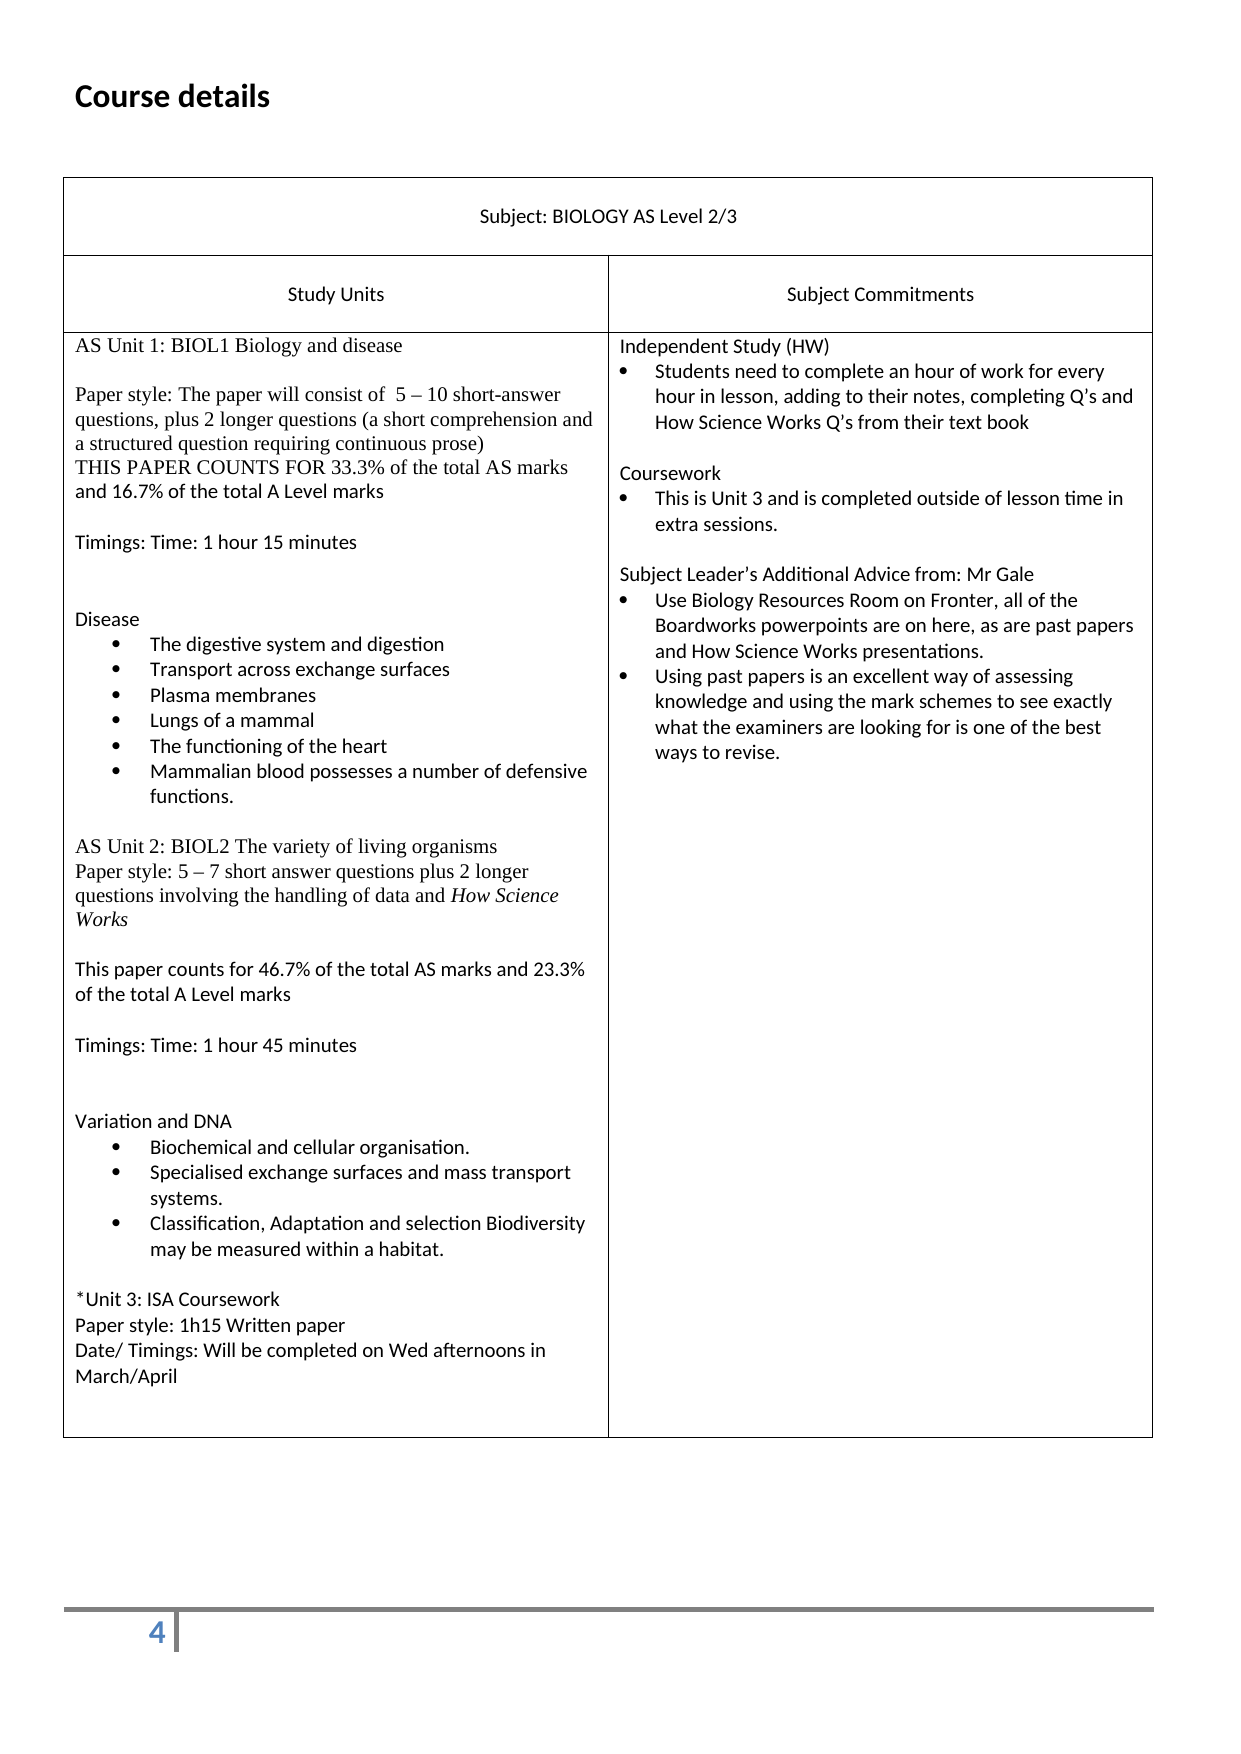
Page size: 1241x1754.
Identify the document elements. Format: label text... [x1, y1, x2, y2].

table_cell Study Units [64, 256, 608, 332]
table_cell AS Unit 1: BIOL1 Biology and disease Paper style: The paper will consist of 5 – 10 short-answer questions, plus 2 longer questions (a short comprehension and a structured question requiring continuous prose) THIS PAPER COUNTS FOR 33.3% of the total AS marks and 16.7% of the total A Level marks Timings: Time: 1 hour 15 minutes Disease The digestive system and digestion Transport across exchange surfaces Plasma membranes Lungs of a mammal The functioning of the heart Mammalian blood possesses a number of defensive functions. AS Unit 2: BIOL2 The variety of living organisms Paper style: 5 – 7 short answer questions plus 2 longer questions involving the handling of data and How Science Works This paper counts for 46.7% of the total AS marks and 23.3% of the total A Level marks Timings: Time: 1 hour 45 minutes Variation and DNA Biochemical and cellular organisation. Specialised exchange surfaces and mass transport systems. Classification, Adaptation and selection Biodiversity may be measured within a habitat. *Unit 3: ISA Coursework Paper style: 1h15 Written paper Date/ Timings: Will be completed on Wed afternoons in March/April [64, 333, 608, 1437]
table_cell Subject Commitments [609, 256, 1152, 332]
table_header Subject: BIOLOGY AS Level 2/3 [64, 178, 1152, 254]
table_cell Independent Study (HW) Students need to complete an hour of work for every hour in lesson, adding to their notes, completing Q’s and How Science Works Q’s from their text book Coursework This is Unit 3 and is completed outside of lesson time in extra sessions. Subject Leader’s Additional Advice from: Mr Gale Use Biology Resources Room on Fronter, all of the Boardworks powerpoints are on here, as are past papers and How Science Works presentations. Using past papers is an excellent way of assessing knowledge and using the mark schemes to see exactly what the examiners are looking for is one of the best ways to revise. [609, 333, 1152, 1437]
text Course details [75, 75, 1165, 116]
